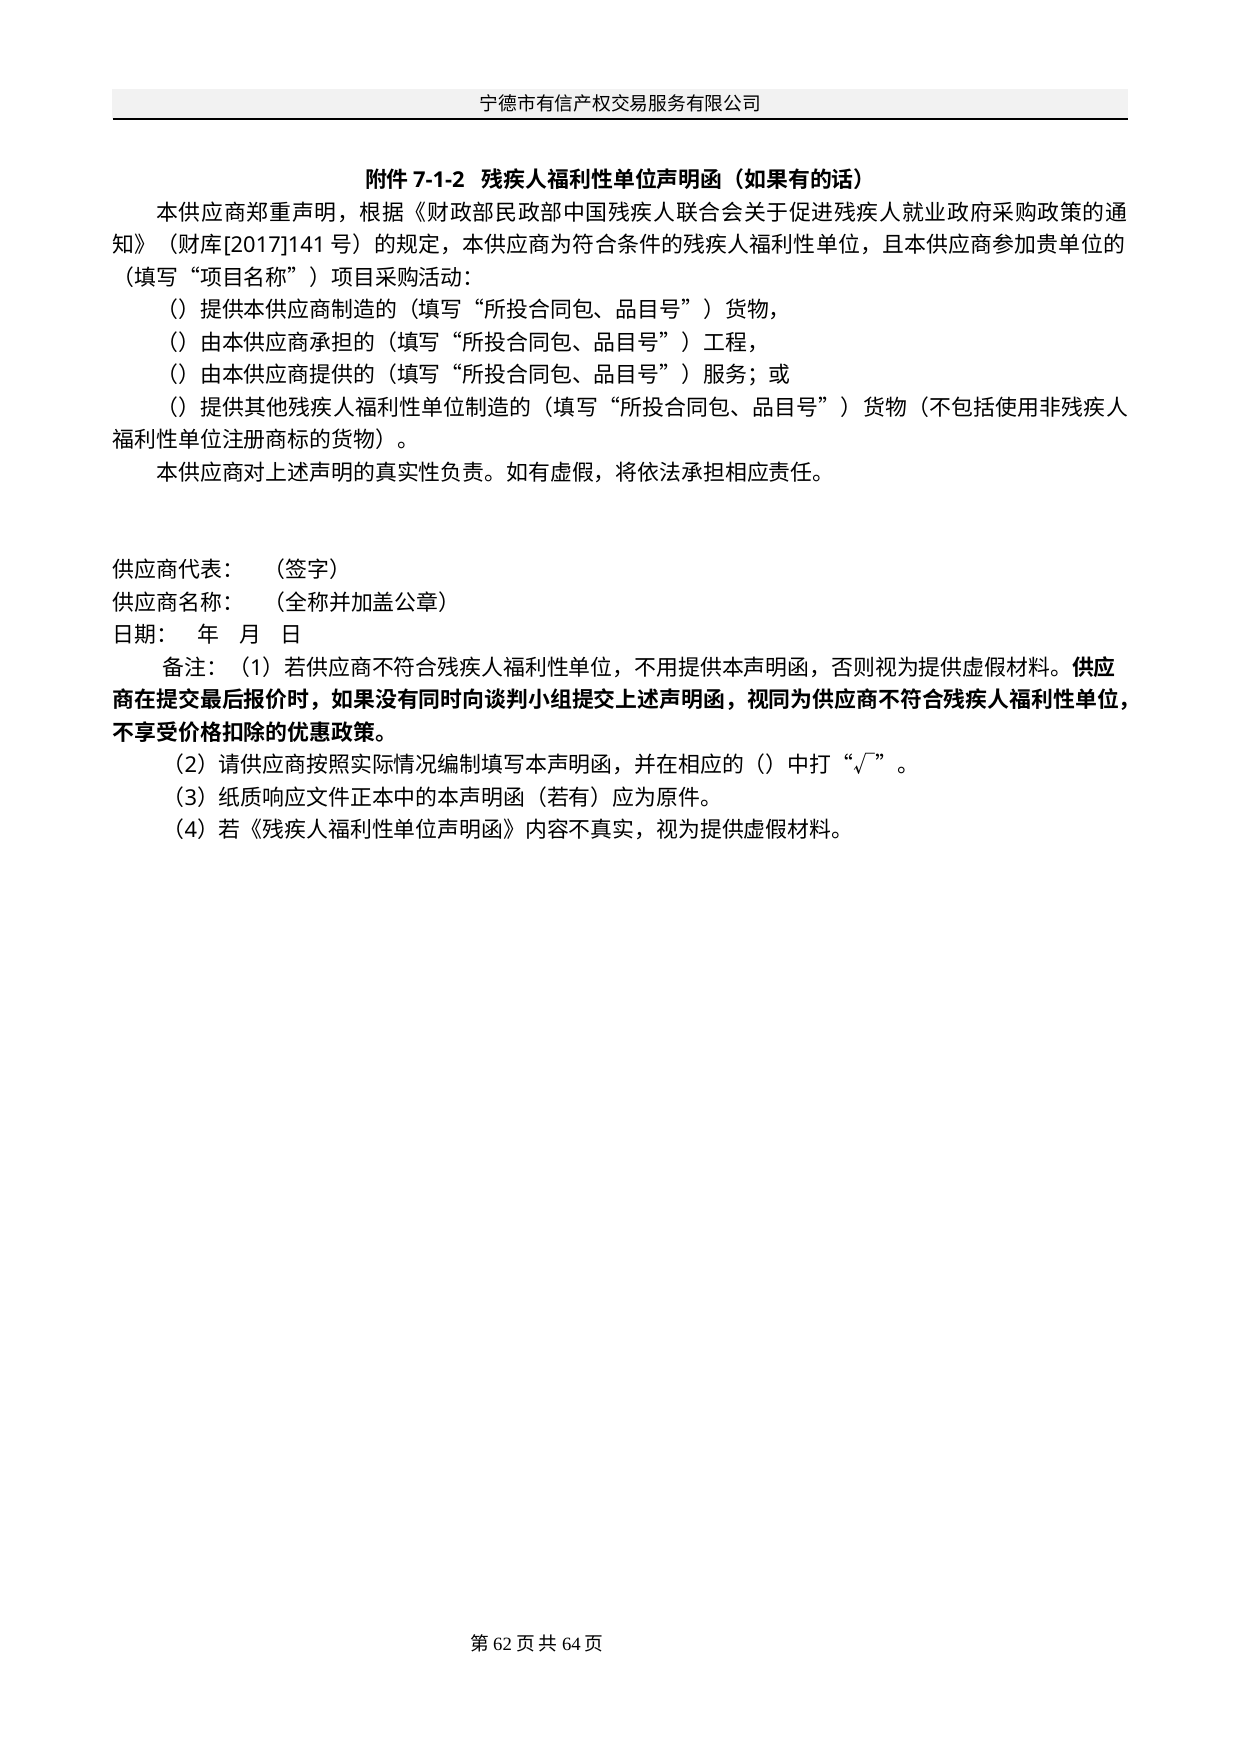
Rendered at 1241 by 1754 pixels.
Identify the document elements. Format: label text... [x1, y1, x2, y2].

text （）提供其他残疾人福利性单位制造的（填写“所投合同包、品目号”）货物（不包括使用非残疾人福利性单位注册商标的货物）。 [112, 389, 1128, 454]
text 本供应商郑重声明，根据《财政部民政部中国残疾人联合会关于促进残疾人就业政府采购政策的通知》（财库[2017]141号）的规定，本供应商为符合条件的残疾人福利性单位，且本供应商参加贵单位的（填写“项目名称”）项目采购活动： [112, 194, 1128, 292]
text 日期： 年 月 日 [112, 617, 1128, 649]
text 附件7-1-2 残疾人福利性单位声明函（如果有的话） [112, 162, 1128, 194]
text （2）请供应商按照实际情况编制填写本声明函，并在相应的（）中打“√”。 [112, 747, 1128, 779]
text 本供应商对上述声明的真实性负责。如有虚假，将依法承担相应责任。 [112, 454, 1128, 487]
text （3）纸质响应文件正本中的本声明函（若有）应为原件。 [112, 779, 1128, 812]
text 供应商代表： （签字） [112, 552, 1128, 584]
text （）提供本供应商制造的（填写“所投合同包、品目号”）货物， [112, 292, 1128, 324]
text （4）若《残疾人福利性单位声明函》内容不真实，视为提供虚假材料。 [112, 812, 1128, 844]
text 供应商名称： （全称并加盖公章） [112, 584, 1128, 617]
text 备注：（1）若供应商不符合残疾人福利性单位，不用提供本声明函，否则视为提供虚假材料。供应商在提交最后报价时，如果没有同时向谈判小组提交上述声明函，视同为供应商不符合残疾人福利性单位，不享受价格扣除的优惠政策。 [112, 649, 1128, 747]
text （）由本供应商承担的（填写“所投合同包、品目号”）工程， [112, 324, 1128, 357]
text （）由本供应商提供的（填写“所投合同包、品目号”）服务；或 [112, 357, 1128, 389]
